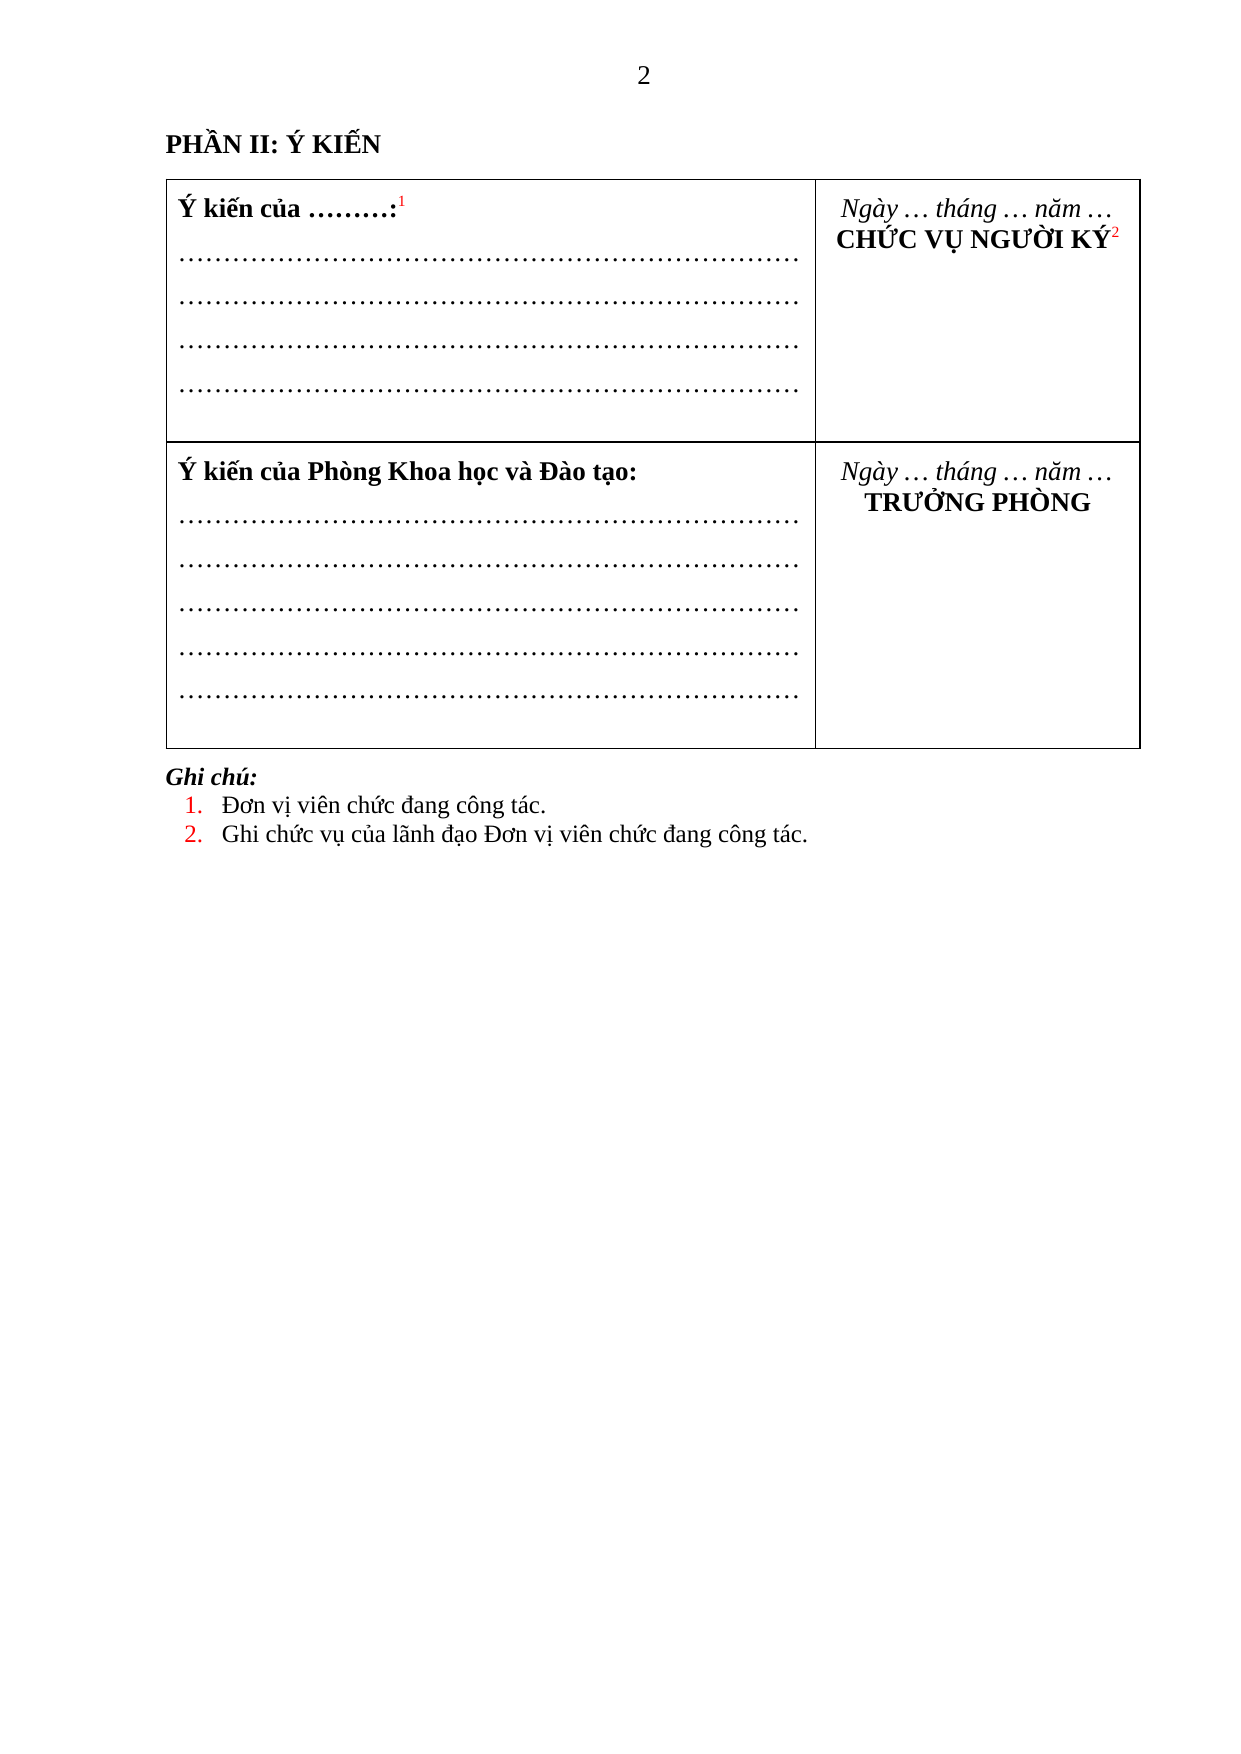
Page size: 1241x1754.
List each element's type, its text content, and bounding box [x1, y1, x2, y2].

text PHẦN II: Ý KIẾN [165, 128, 1122, 159]
list Ghi chú: [165, 762, 1122, 790]
list Đơn vị viên chức đang công tác. [184, 790, 1122, 819]
table_cell Ngày … tháng … năm … TRƯỞNG PHÒNG [816, 443, 1139, 748]
table_header Ý kiến của ………:1 …………………………………………………………… …………………………………………………………… …………………………………………………………… …………………………………………………………… [167, 180, 815, 441]
table_cell Ý kiến của Phòng Khoa học và Đào tạo: …………………………………………………………… …………………………………………………………… …………………………………………………………… …………………………………………………………… …………………………………………………………… [167, 443, 815, 748]
table_header Ngày … tháng … năm … CHỨC VỤ NGƯỜI KÝ2 [816, 180, 1139, 441]
list Ghi chức vụ của lãnh đạo Đơn vị viên chức đang công tác. [184, 819, 1122, 848]
